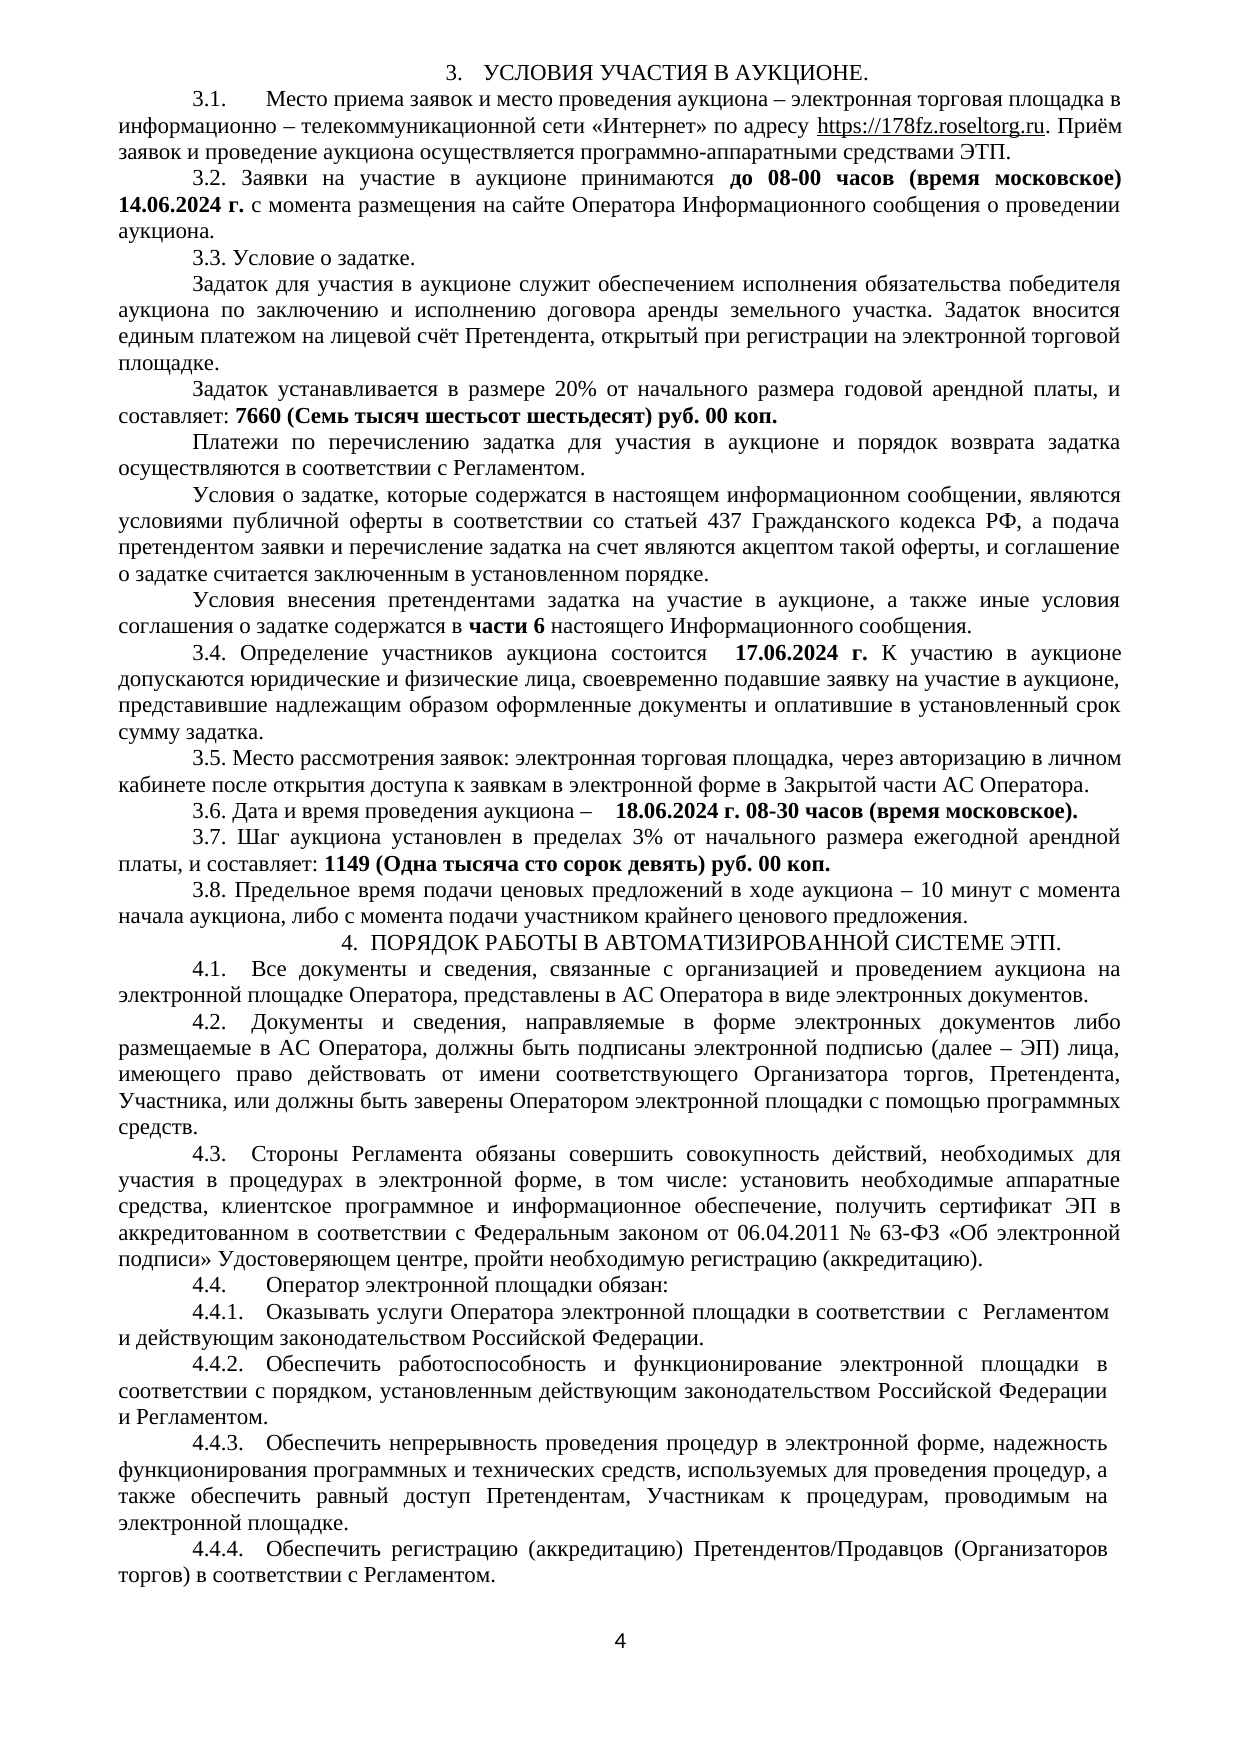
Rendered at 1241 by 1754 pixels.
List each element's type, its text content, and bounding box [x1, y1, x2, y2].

list Обеспечить непрерывность проведения процедур в электронной форме, надежность функционирования программных и технических средств, используемых для проведения процедур, а также обеспечить равный доступ Претендентам, Участникам к процедурам, проводимым на электронной площадке. [118, 1429, 1109, 1535]
text 3.6. Дата и время проведения аукциона – 18.06.2024 г. 08-30 часов (время московское). [118, 797, 1122, 823]
text Задаток для участия в аукционе служит обеспечением исполнения обязательства победителя аукциона по заключению и исполнению договора аренды земельного участка. Задаток вносится единым платежом на лицевой счёт Претендента, открытый при регистрации на электронной торговой площадке. [118, 270, 1122, 375]
text 4.1. Все документы и сведения, связанные с организацией и проведением аукциона на электронной площадке Оператора, представлены в АС Оператора в виде электронных документов. [118, 955, 1122, 1008]
text 3.4. Определение участников аукциона состоится 17.06.2024 г. К участию в аукционе допускаются юридические и физические лица, своевременно подавшие заявку на участие в аукционе, представившие надлежащим образом оформленные документы и оплатившие в установленный срок сумму задатка. [118, 639, 1122, 744]
text 3.2. Заявки на участие в аукционе принимаются до 08-00 часов (время московское) 14.06.2024 г. с момента размещения на сайте Оператора Информационного сообщения о проведении аукциона. [118, 164, 1122, 243]
text 3.3. Условие о задатке. [118, 243, 1122, 270]
list Оказывать услуги Оператора электронной площадки в соответствии с Регламентом и действующим законодательством Российской Федерации. [118, 1298, 1109, 1350]
text Задаток устанавливается в размере 20% от начального размера годовой арендной платы, и составляет: 7660 (Семь тысяч шестьсот шестьдесят) руб. 00 коп. [118, 375, 1122, 428]
text 3.5. Место рассмотрения заявок: электронная торговая площадка, через авторизацию в личном кабинете после открытия доступа к заявкам в электронной форме в Закрытой части АС Оператора. [118, 744, 1122, 797]
list Стороны Регламента обязаны совершить совокупность действий, необходимых для участия в процедурах в электронной форме, в том числе: установить необходимые аппаратные средства, клиентское программное и информационное обеспечение, получить сертификат ЭП в аккредитованном в соответствии с Федеральным законом от 06.04.2011 № 63-ФЗ «Об электронной подписи» Удостоверяющем центре, пройти необходимую регистрацию (аккредитацию). [118, 1139, 1122, 1271]
text 3.7. Шаг аукциона установлен в пределах 3% от начального размера ежегодной арендной платы, и составляет: 1149 (Одна тысяча сто сорок девять) руб. 00 коп. [118, 823, 1122, 876]
text 3.1. Место приема заявок и место проведения аукциона – электронная торговая площадка в информационно – телекоммуникационной сети «Интернет» по адресу https://178fz.roseltorg.ru. Приём заявок и проведение аукциона осуществляется программно-аппаратными средствами ЭТП. [118, 85, 1122, 164]
list Документы и сведения, направляемые в форме электронных документов либо размещаемые в АС Оператора, должны быть подписаны электронной подписью (далее – ЭП) лица, имеющего право действовать от имени соответствующего Организатора торгов, Претендента, Участника, или должны быть заверены Оператором электронной площадки с помощью программных средств. [118, 1008, 1122, 1139]
list УСЛОВИЯ УЧАСТИЯ В АУКЦИОНЕ. [192, 59, 1122, 85]
list Оператор электронной площадки обязан: [118, 1271, 1122, 1298]
list ПОРЯДОК РАБОТЫ В АВТОМАТИЗИРОВАННОЙ СИСТЕМЕ ЭТП. [281, 929, 1122, 955]
text Условия внесения претендентами задатка на участие в аукционе, а также иные условия соглашения о задатке содержатся в части 6 настоящего Информационного сообщения. [118, 586, 1122, 639]
text 3.8. Предельное время подачи ценовых предложений в ходе аукциона – 10 минут с момента начала аукциона, либо с момента подачи участником крайнего ценового предложения. [118, 876, 1122, 929]
text Платежи по перечислению задатка для участия в аукционе и порядок возврата задатка осуществляются в соответствии с Регламентом. [118, 428, 1122, 481]
list Обеспечить регистрацию (аккредитацию) Претендентов/Продавцов (Организаторов торгов) в соответствии с Регламентом. [118, 1535, 1109, 1588]
text Условия о задатке, которые содержатся в настоящем информационном сообщении, являются условиями публичной оферты в соответствии со статьей 437 Гражданского кодекса РФ, а подача претендентом заявки и перечисление задатка на счет являются акцептом такой оферты, и соглашение о задатке считается заключенным в установленном порядке. [118, 481, 1122, 586]
list Обеспечить работоспособность и функционирование электронной площадки в соответствии с порядком, установленным действующим законодательством Российской Федерации и Регламентом. [118, 1350, 1109, 1429]
